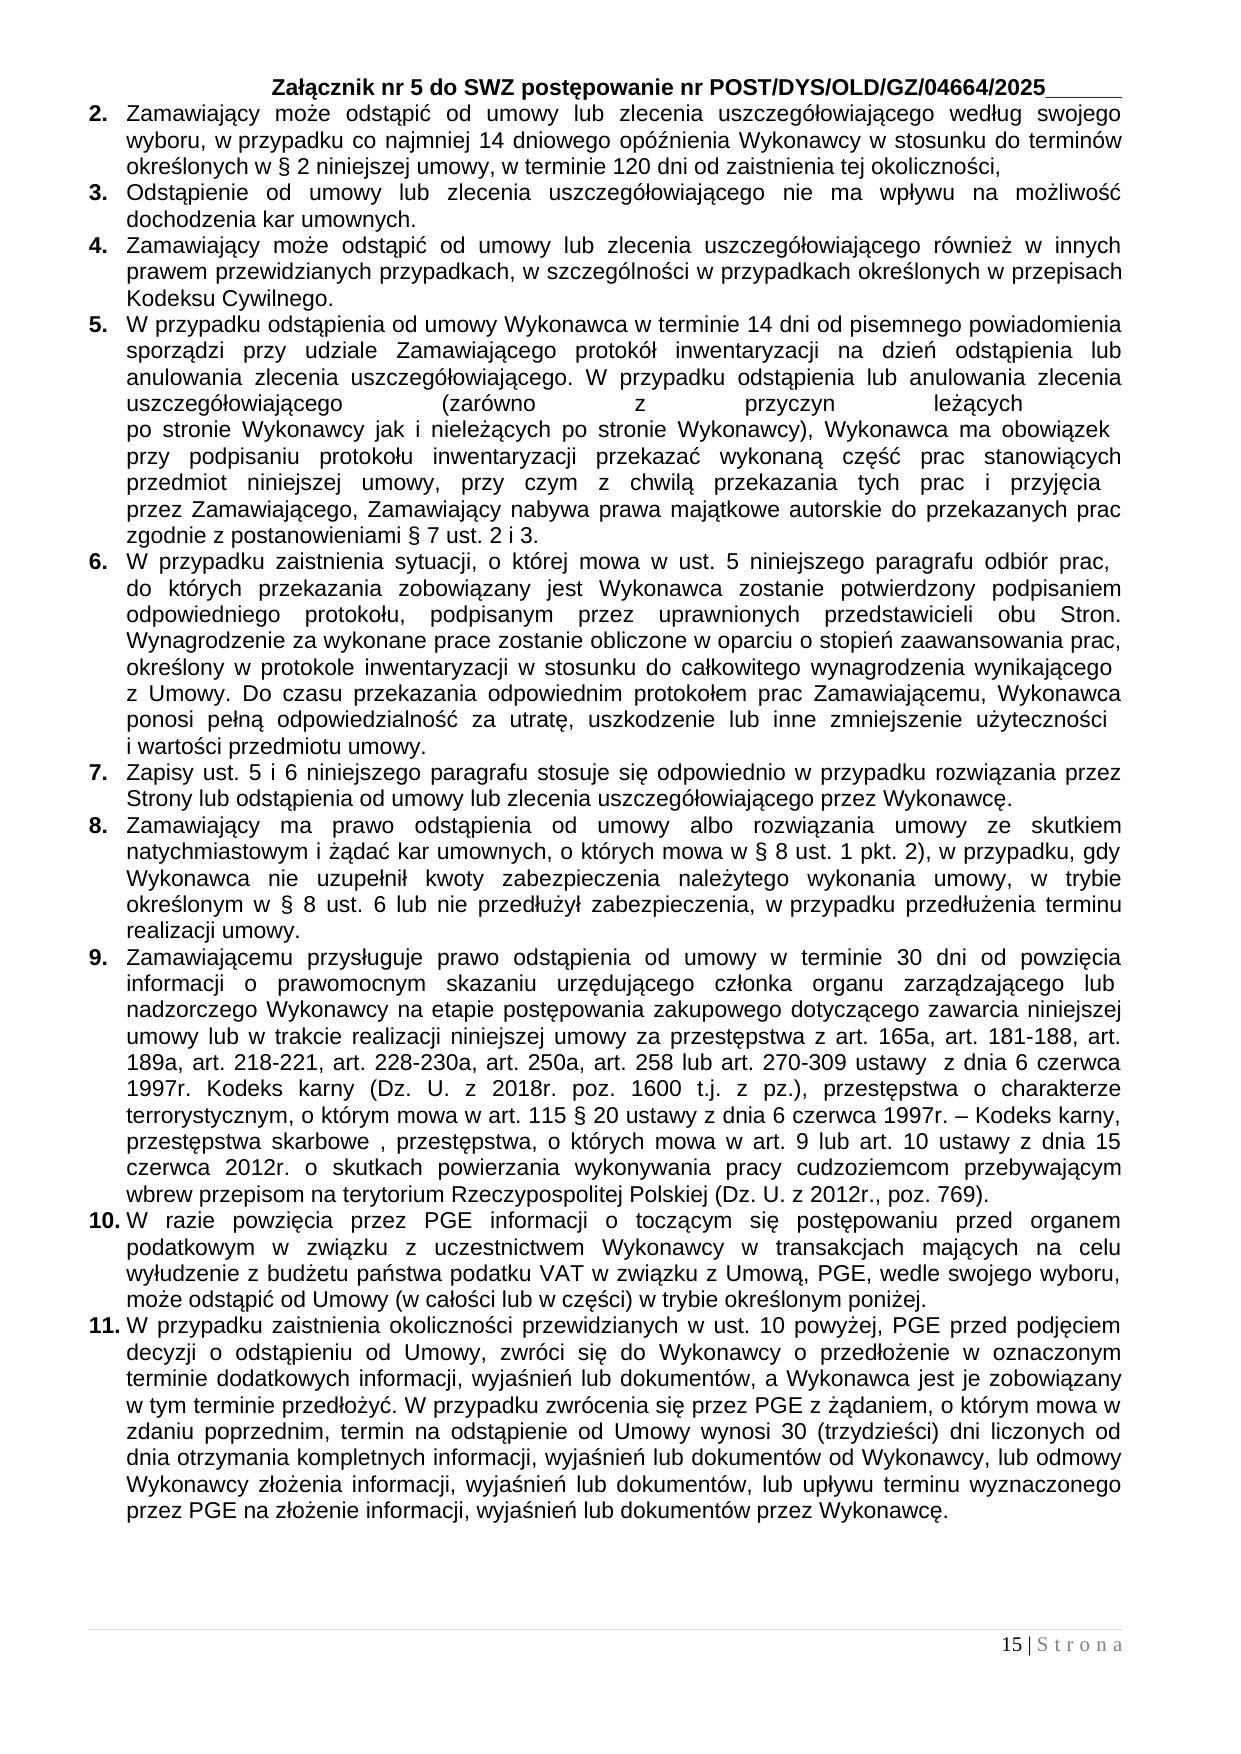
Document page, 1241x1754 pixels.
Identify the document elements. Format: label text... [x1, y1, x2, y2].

list W razie powzięcia przez PGE informacji o toczącym się postępowaniu przed organem podatkowym w związku z uczestnictwem Wykonawcy w transakcjach mających na celu wyłudzenie z budżetu państwa podatku VAT w związku z Umową, PGE, wedle swojego wyboru, może odstąpić od Umowy (w całości lub w części) w trybie określonym poniżej. [89, 1207, 1122, 1312]
list Zamawiający może odstąpić od umowy lub zlecenia uszczegółowiającego według swojego wyboru, w przypadku co najmniej 14 dniowego opóźnienia Wykonawcy w stosunku do terminów określonych w § 2 niniejszej umowy, w terminie 120 dni od zaistnienia tej okoliczności, [89, 100, 1122, 179]
list Odstąpienie od umowy lub zlecenia uszczegółowiającego nie ma wpływu na możliwość dochodzenia kar umownych. [89, 179, 1122, 232]
list W przypadku odstąpienia od umowy Wykonawca w terminie 14 dni od pisemnego powiadomienia sporządzi przy udziale Zamawiającego protokół inwentaryzacji na dzień odstąpienia lub anulowania zlecenia uszczegółowiającego. W przypadku odstąpienia lub anulowania zlecenia uszczegółowiającego (zarówno z przyczyn leżących po stronie Wykonawcy jak i nieleżących po stronie Wykonawcy), Wykonawca ma obowiązek przy podpisaniu protokołu inwentaryzacji przekazać wykonaną część prac stanowiących przedmiot niniejszej umowy, przy czym z chwilą przekazania tych prac i przyjęcia przez Zamawiającego, Zamawiający nabywa prawa majątkowe autorskie do przekazanych prac zgodnie z postanowieniami § 7 ust. 2 i 3. [89, 311, 1122, 548]
list Zamawiającemu przysługuje prawo odstąpienia od umowy w terminie 30 dni od powzięcia informacji o prawomocnym skazaniu urzędującego członka organu zarządzającego lub nadzorczego Wykonawcy na etapie postępowania zakupowego dotyczącego zawarcia niniejszej umowy lub w trakcie realizacji niniejszej umowy za przestępstwa z art. 165a, art. 181-188, art. 189a, art. 218-221, art. 228-230a, art. 250a, art. 258 lub art. 270-309 ustawy z dnia 6 czerwca 1997r. Kodeks karny (Dz. U. z 2018r. poz. 1600 t.j. z pz.), przestępstwa o charakterze terrorystycznym, o którym mowa w art. 115 § 20 ustawy z dnia 6 czerwca 1997r. – Kodeks karny, przestępstwa skarbowe , przestępstwa, o których mowa w art. 9 lub art. 10 ustawy z dnia 15 czerwca 2012r. o skutkach powierzania wykonywania pracy cudzoziemcom przebywającym wbrew przepisom na terytorium Rzeczypospolitej Polskiej (Dz. U. z 2012r., poz. 769). [89, 943, 1122, 1207]
list Zamawiający ma prawo odstąpienia od umowy albo rozwiązania umowy ze skutkiem natychmiastowym i żądać kar umownych, o których mowa w § 8 ust. 1 pkt. 2), w przypadku, gdy Wykonawca nie uzupełnił kwoty zabezpieczenia należytego wykonania umowy, w trybie określonym w § 8 ust. 6 lub nie przedłużył zabezpieczenia, w przypadku przedłużenia terminu realizacji umowy. [89, 812, 1122, 943]
list Zapisy ust. 5 i 6 niniejszego paragrafu stosuje się odpowiednio w przypadku rozwiązania przez Strony lub odstąpienia od umowy lub zlecenia uszczegółowiającego przez Wykonawcę. [89, 759, 1122, 812]
list Zamawiający może odstąpić od umowy lub zlecenia uszczegółowiającego również w innych prawem przewidzianych przypadkach, w szczególności w przypadkach określonych w przepisach Kodeksu Cywilnego. [89, 232, 1122, 311]
list W przypadku zaistnienia okoliczności przewidzianych w ust. 10 powyżej, PGE przed podjęciem decyzji o odstąpieniu od Umowy, zwróci się do Wykonawcy o przedłożenie w oznaczonym terminie dodatkowych informacji, wyjaśnień lub dokumentów, a Wykonawca jest je zobowiązany w tym terminie przedłożyć. W przypadku zwrócenia się przez PGE z żądaniem, o którym mowa w zdaniu poprzednim, termin na odstąpienie od Umowy wynosi 30 (trzydzieści) dni liczonych od dnia otrzymania kompletnych informacji, wyjaśnień lub dokumentów od Wykonawcy, lub odmowy Wykonawcy złożenia informacji, wyjaśnień lub dokumentów, lub upływu terminu wyznaczonego przez PGE na złożenie informacji, wyjaśnień lub dokumentów przez Wykonawcę. [89, 1312, 1122, 1523]
list W przypadku zaistnienia sytuacji, o której mowa w ust. 5 niniejszego paragrafu odbiór prac, do których przekazania zobowiązany jest Wykonawca zostanie potwierdzony podpisaniem odpowiedniego protokołu, podpisanym przez uprawnionych przedstawicieli obu Stron. Wynagrodzenie za wykonane prace zostanie obliczone w oparciu o stopień zaawansowania prac, określony w protokole inwentaryzacji w stosunku do całkowitego wynagrodzenia wynikającego z Umowy. Do czasu przekazania odpowiednim protokołem prac Zamawiającemu, Wykonawca ponosi pełną odpowiedzialność za utratę, uszkodzenie lub inne zmniejszenie użyteczności i wartości przedmiotu umowy. [89, 548, 1122, 759]
